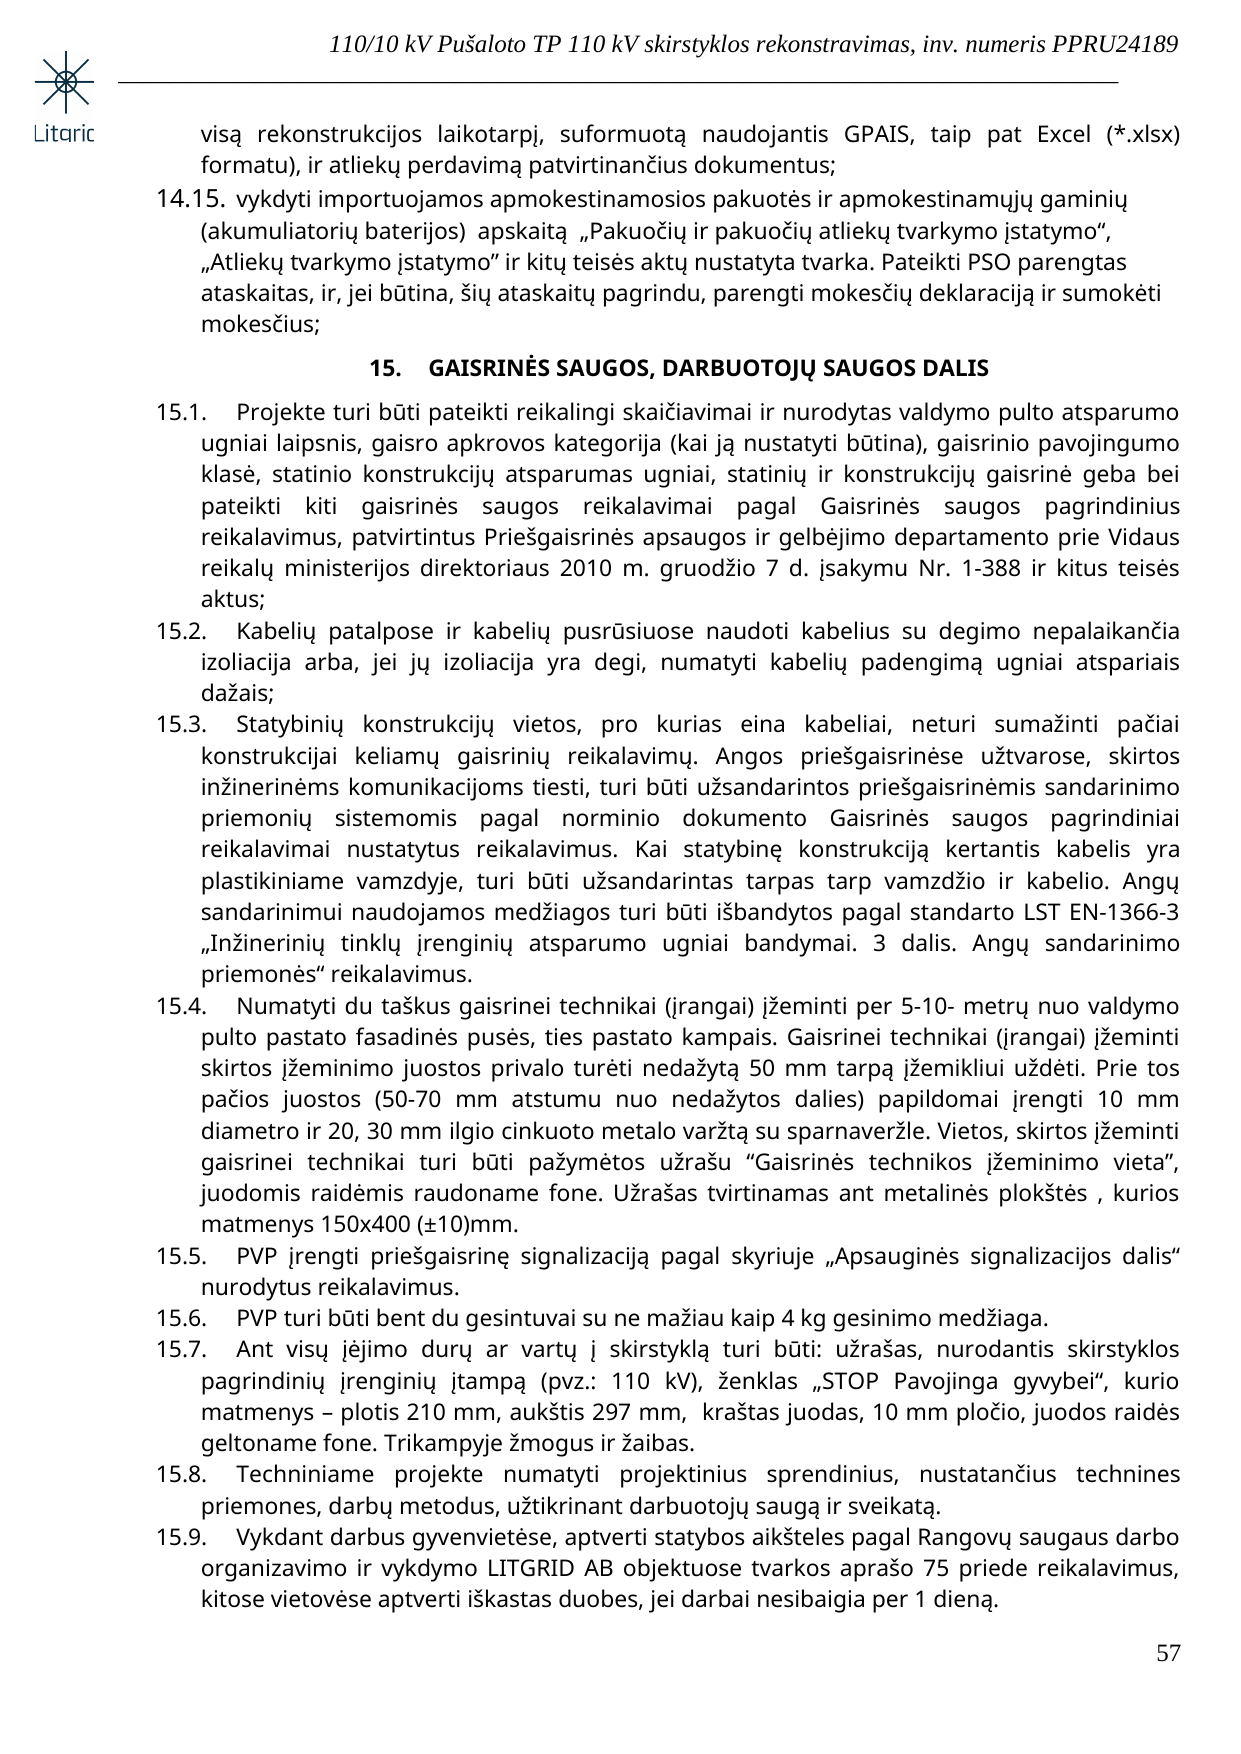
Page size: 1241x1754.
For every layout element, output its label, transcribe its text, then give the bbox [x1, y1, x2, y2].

list PVP įrengti priešgaisrinę signalizaciją pagal skyriuje „Apsauginės signalizacijos dalis“ nurodytus reikalavimus. [156, 1240, 1181, 1302]
list Numatyti du taškus gaisrinei technikai (įrangai) įžeminti per 5-10- metrų nuo valdymo pulto pastato fasadinės pusės, ties pastato kampais. Gaisrinei technikai (įrangai) įžeminti skirtos įžeminimo juostos privalo turėti nedažytą 50 mm tarpą įžemikliui uždėti. Prie tos pačios juostos (50-70 mm atstumu nuo nedažytos dalies) papildomai įrengti 10 mm diametro ir 20, 30 mm ilgio cinkuoto metalo varžtą su sparnaveržle. Vietos, skirtos įžeminti gaisrinei technikai turi būti pažymėtos užrašu “Gaisrinės technikos įžeminimo vieta”, juodomis raidėmis raudoname fone. Užrašas tvirtinamas ant metalinės plokštės , kurios matmenys 150x400 (±10)mm. [156, 990, 1181, 1240]
list Vykdant darbus gyvenvietėse, aptverti statybos aikšteles pagal Rangovų saugaus darbo organizavimo ir vykdymo LITGRID AB objektuose tvarkos aprašo 75 priede reikalavimus, kitose vietovėse aptverti iškastas duobes, jei darbai nesibaigia per 1 dieną. [156, 1521, 1181, 1615]
list Projekte turi būti pateikti reikalingi skaičiavimai ir nurodytas valdymo pulto atsparumo ugniai laipsnis, gaisro apkrovos kategorija (kai ją nustatyti būtina), gaisrinio pavojingumo klasė, statinio konstrukcijų atsparumas ugniai, statinių ir konstrukcijų gaisrinė geba bei pateikti kiti gaisrinės saugos reikalavimai pagal Gaisrinės saugos pagrindinius reikalavimus, patvirtintus Priešgaisrinės apsaugos ir gelbėjimo departamento prie Vidaus reikalų ministerijos direktoriaus 2010 m. gruodžio 7 d. įsakymu Nr. 1-388 ir kitus teisės aktus; [156, 396, 1181, 615]
picture [34, 51, 94, 142]
list Ant visų įėjimo durų ar vartų į skirstyklą turi būti: užrašas, nurodantis skirstyklos pagrindinių įrenginių įtampą (pvz.: 110 kV), ženklas „STOP Pavojinga gyvybei“, kurio matmenys – plotis 210 mm, aukštis 297 mm, kraštas juodas, 10 mm pločio, juodos raidės geltoname fone. Trikampyje žmogus ir žaibas. [156, 1333, 1181, 1458]
list Kabelių patalpose ir kabelių pusrūsiuose naudoti kabelius su degimo nepalaikančia izoliacija arba, jei jų izoliacija yra degi, numatyti kabelių padengimą ugniai atspariais dažais; [156, 615, 1181, 708]
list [156, 118, 1181, 181]
list Techniniame projekte numatyti projektinius sprendinius, nustatančius technines priemones, darbų metodus, užtikrinant darbuotojų saugą ir sveikatą. [156, 1458, 1181, 1521]
list PVP turi būti bent du gesintuvai su ne mažiau kaip 4 kg gesinimo medžiaga. [156, 1302, 1181, 1333]
subtitle GAISRINĖS SAUGOS, DARBUOTOJŲ SAUGOS DALIS [118, 352, 1181, 383]
list Statybinių konstrukcijų vietos, pro kurias eina kabeliai, neturi sumažinti pačiai konstrukcijai keliamų gaisrinių reikalavimų. Angos priešgaisrinėse užtvarose, skirtos inžinerinėms komunikacijoms tiesti, turi būti užsandarintos priešgaisrinėmis sandarinimo priemonių sistemomis pagal norminio dokumento Gaisrinės saugos pagrindiniai reikalavimai nustatytus reikalavimus. Kai statybinę konstrukciją kertantis kabelis yra plastikiniame vamzdyje, turi būti užsandarintas tarpas tarp vamzdžio ir kabelio. Angų sandarinimui naudojamos medžiagos turi būti išbandytos pagal standarto LST EN-1366-3 „Inžinerinių tinklų įrenginių atsparumo ugniai bandymai. 3 dalis. Angų sandarinimo priemonės“ reikalavimus. [156, 708, 1181, 990]
list vykdyti importuojamos apmokestinamosios pakuotės ir apmokestinamųjų gaminių (akumuliatorių baterijos) apskaitą „Pakuočių ir pakuočių atliekų tvarkymo įstatymo“, „Atliekų tvarkymo įstatymo” ir kitų teisės aktų nustatyta tvarka. Pateikti PSO parengtas ataskaitas, ir, jei būtina, šių ataskaitų pagrindu, parengti mokesčių deklaraciją ir sumokėti mokesčius; [156, 181, 1181, 340]
